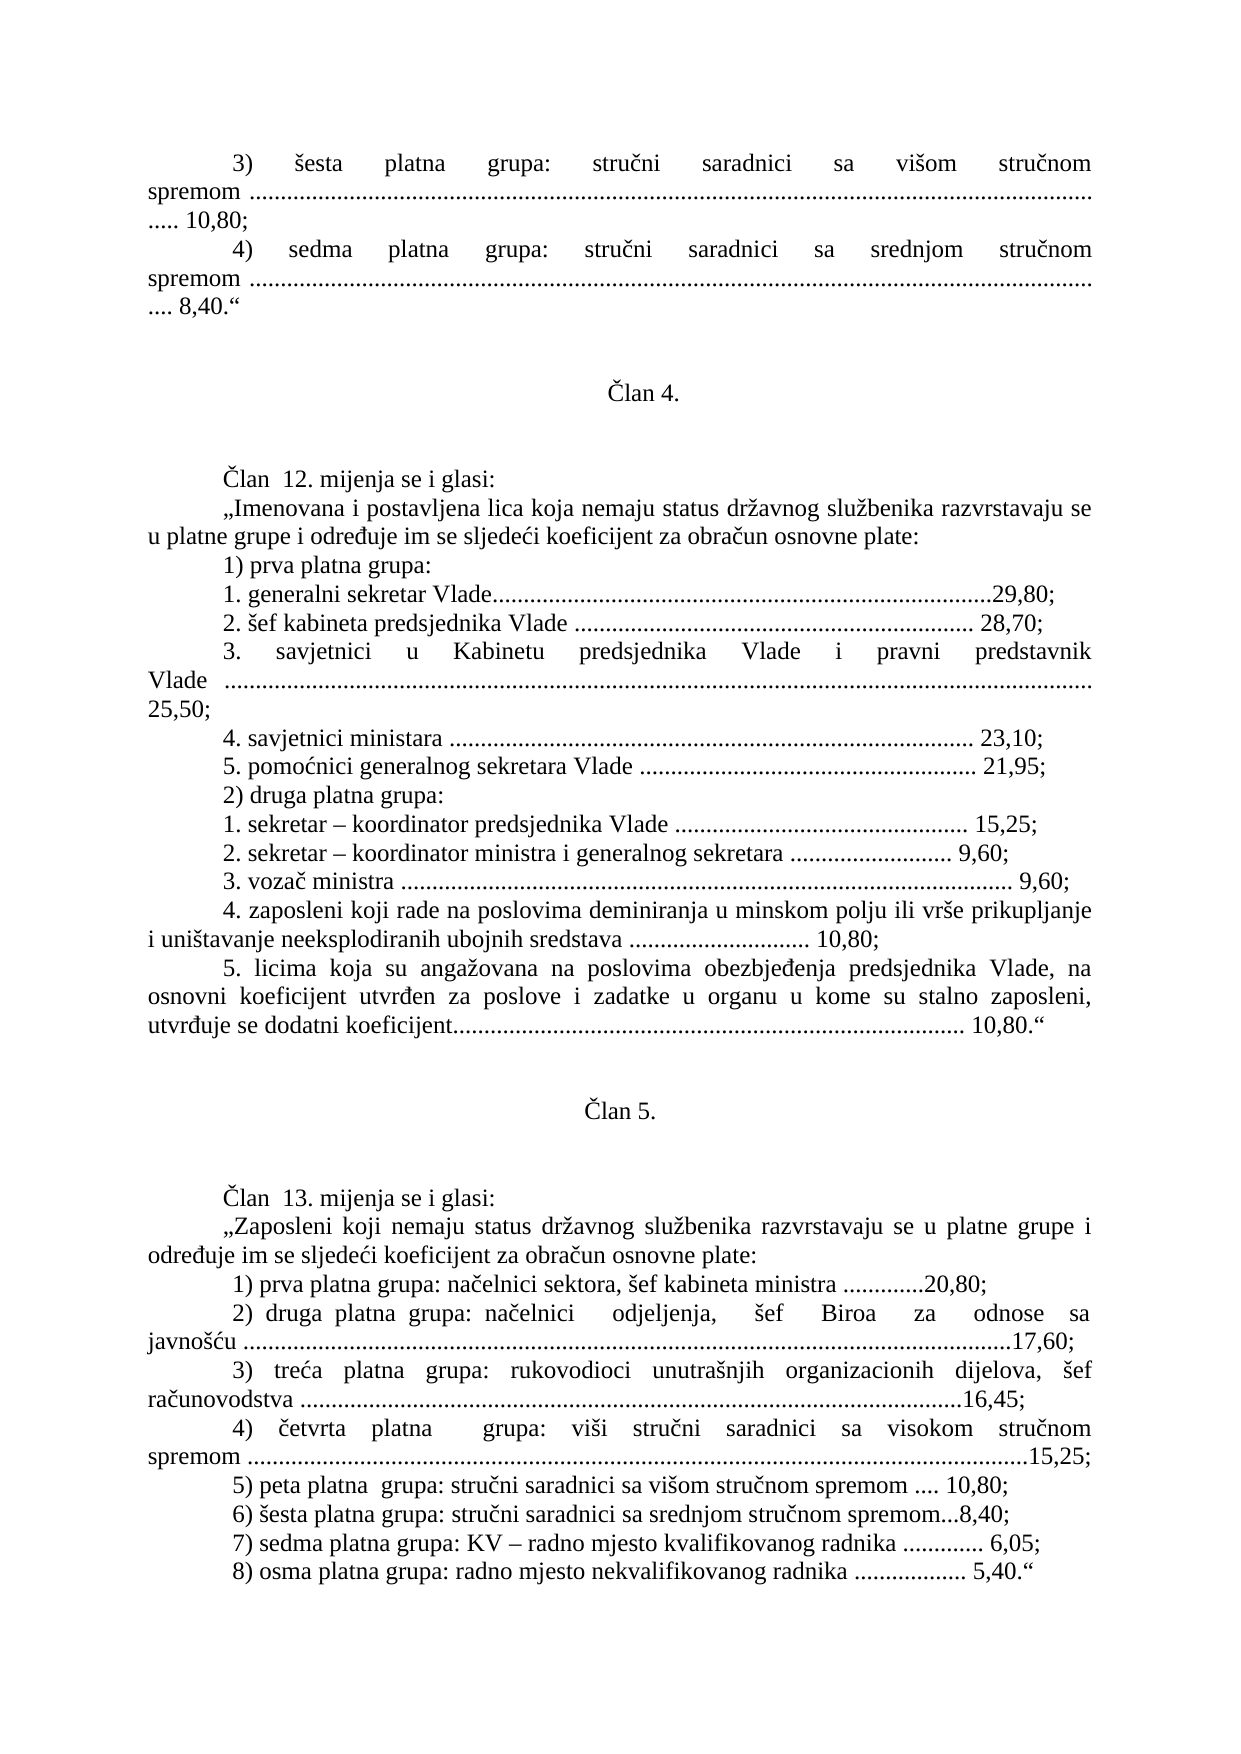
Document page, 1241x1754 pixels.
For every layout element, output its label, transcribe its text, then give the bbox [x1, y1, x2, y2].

text 4. savjetnici ministara .................................................................................... 23,10; [148, 723, 1093, 751]
text 8) osma platna grupa: radno mjesto nekvalifikovanog radnika .................. 5,40.“ [148, 1556, 1093, 1585]
text 2) druga platna grupa: načelnici odjeljenja, šef Biroa za odnose sa javnošću ...........................................................................................................................17,60; [148, 1298, 1093, 1355]
text 1) prva platna grupa: [148, 550, 1093, 579]
text 4. zaposleni koji rade na poslovima deminiranja u minskom polju ili vrše prikupljanje i uništavanje neeksplodiranih ubojnih sredstava ............................. 10,80; [148, 895, 1093, 953]
text 3. vozač ministra .................................................................................................. 9,60; [148, 866, 1093, 895]
text 2. sekretar – koordinator ministra i generalnog sekretara .......................... 9,60; [148, 838, 1093, 866]
text 1. sekretar – koordinator predsjednika Vlade ............................................... 15,25; [148, 809, 1093, 838]
text Član 13. mijenja se i glasi: [148, 1183, 1093, 1211]
text 6) šesta platna grupa: stručni saradnici sa srednjom stručnom spremom...8,40; [148, 1499, 1093, 1528]
text 7) sedma platna grupa: KV – radno mjesto kvalifikovanog radnika ............. 6,05; [148, 1528, 1093, 1556]
text Član 5. [148, 1096, 1093, 1125]
text 3) šesta platna grupa: stručni saradnici sa višom stručnom spremom ............................................................................................................................................ 10,80; [148, 148, 1093, 234]
text 4) sedma platna grupa: stručni saradnici sa srednjom stručnom spremom ........................................................................................................................................... 8,40.“ [148, 234, 1093, 320]
text 3) treća platna grupa: rukovodioci unutrašnjih organizacionih dijelova, šef računovodstva ..........................................................................................................16,45; [148, 1355, 1093, 1413]
text „Imenovana i postavljena lica koja nemaju status državnog službenika razvrstavaju se u platne grupe i određuje im se sljedeći koeficijent za obračun osnovne plate: [148, 493, 1093, 550]
text Član 4. [148, 378, 1093, 406]
text 4) četvrta platna grupa: viši stručni saradnici sa visokom stručnom spremom .............................................................................................................................15,25; [148, 1413, 1093, 1470]
text 2. šef kabineta predsjednika Vlade ................................................................ 28,70; [148, 608, 1093, 636]
text 1) prva platna grupa: načelnici sektora, šef kabineta ministra .............20,80; [148, 1269, 1093, 1298]
text 5) peta platna grupa: stručni saradnici sa višom stručnom spremom .... 10,80; [148, 1470, 1093, 1499]
text 5. licima koja su angažovana na poslovima obezbjeđenja predsjednika Vlade, na osnovni koeficijent utvrđen za poslove i zadatke u organu u kome su stalno zaposleni, utvrđuje se dodatni koeficijent.................................................................................. 10,80.“ [148, 953, 1093, 1039]
text 3. savjetnici u Kabinetu predsjednika Vlade i pravni predstavnik Vlade ........................................................................................................................................... 25,50; [148, 636, 1093, 723]
text „Zaposleni koji nemaju status državnog službenika razvrstavaju se u platne grupe i određuje im se sljedeći koeficijent za obračun osnovne plate: [148, 1211, 1093, 1269]
text 2) druga platna grupa: [148, 780, 1093, 809]
text Član 12. mijenja se i glasi: [148, 464, 1093, 493]
text 1. generalni sekretar Vlade................................................................................29,80; [148, 579, 1093, 608]
text 5. pomoćnici generalnog sekretara Vlade ...................................................... 21,95; [148, 751, 1093, 780]
